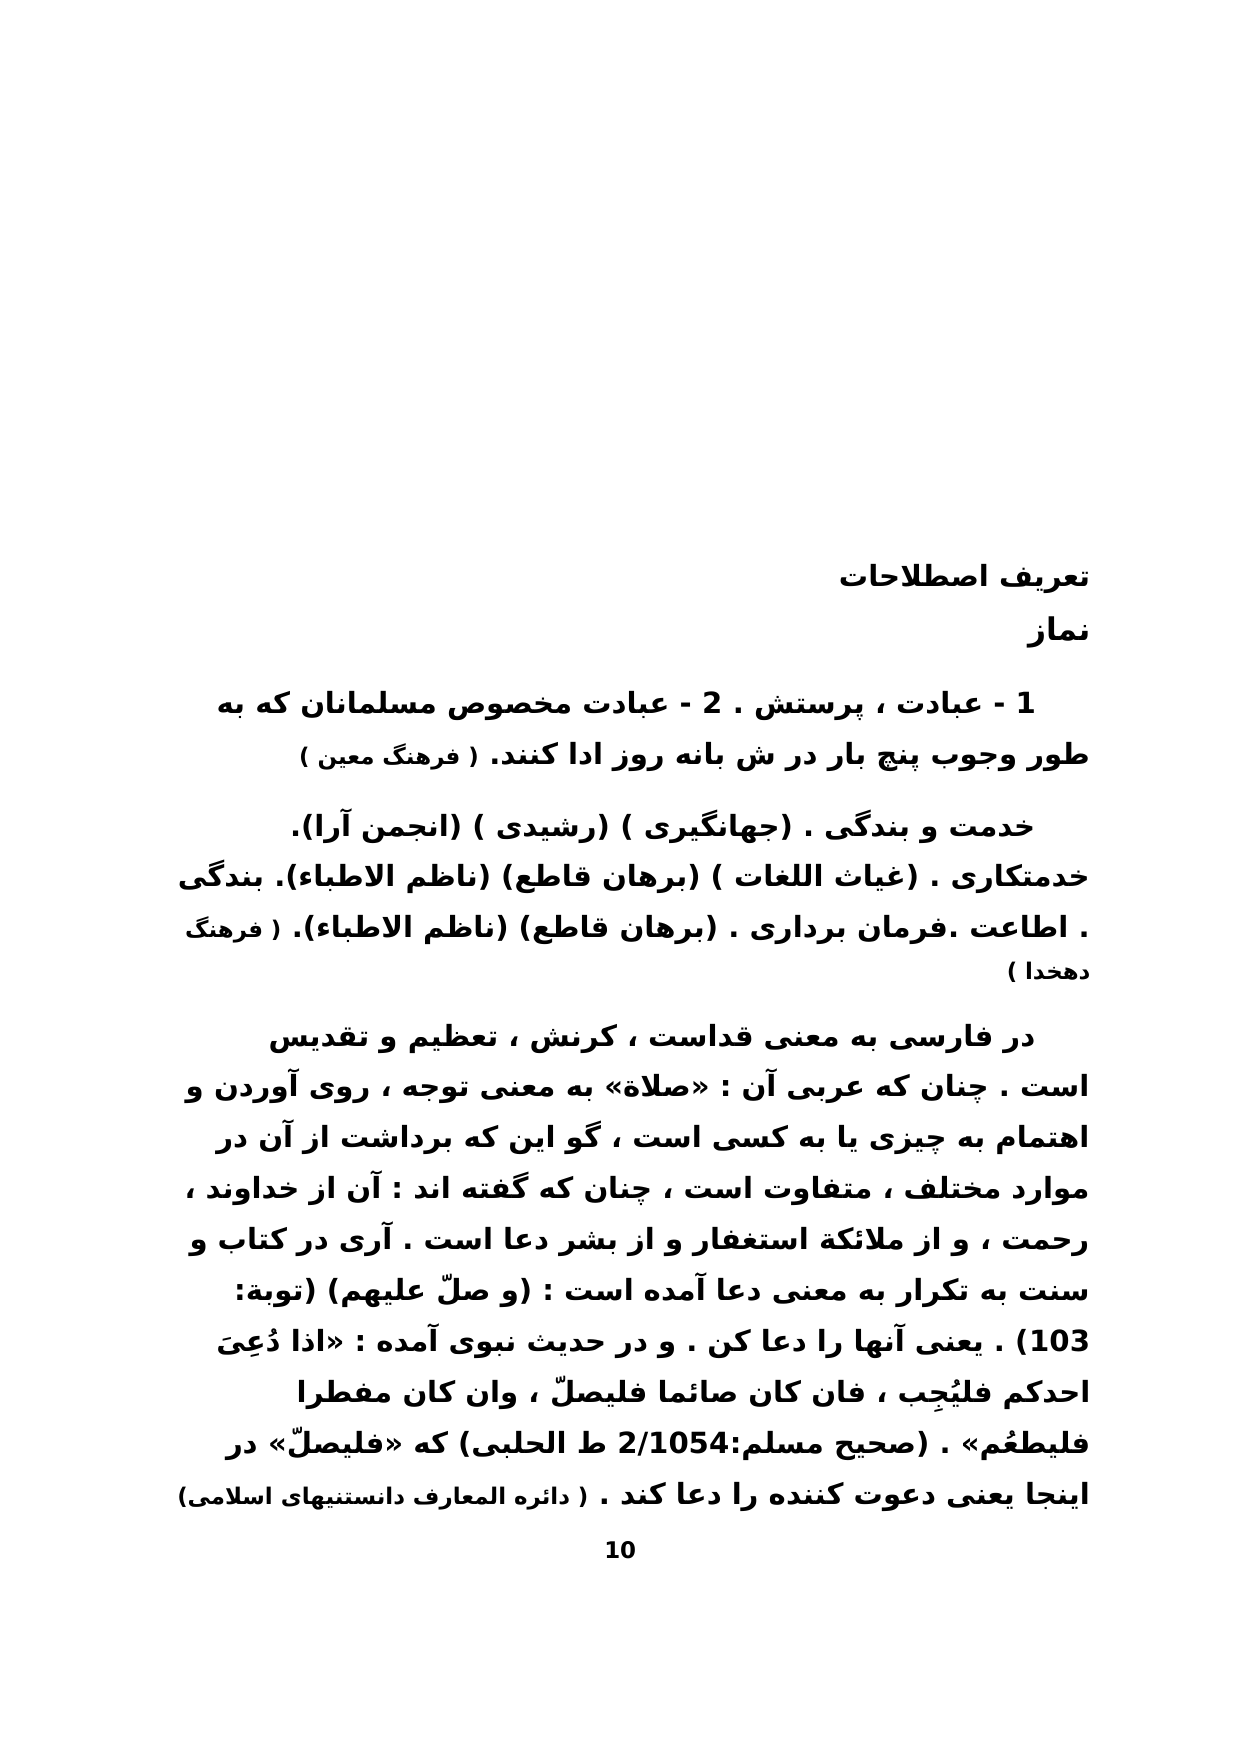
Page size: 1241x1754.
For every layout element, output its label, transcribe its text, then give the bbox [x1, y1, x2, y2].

text 1 - عبادت ، پرستش . 2 - عبادت مخصوص مسلمانان که به طور وجوب پنچ بار در ش بانه روز ادا کنند. ( فرهنگ معین ) [169, 686, 1090, 771]
text در فارسى به معنى قداست ، كرنش ، تعظيم و تقديس است . چنان كه عربى آن : «صلاة» به معنى توجه ، روى آوردن و اهتمام به چيزى يا به كسى است ، گو اين كه برداشت از آن در موارد مختلف ، متفاوت است ، چنان كه گفته اند : آن از خداوند ، رحمت ، و از ملائكة استغفار و از بشر دعا است . آرى در كتاب و سنت به تكرار به معنى دعا آمده است : (و صلّ عليهم) (توبة:103) . يعنى آنها را دعا كن . و در حديث نبوى آمده : «اذا دُعِىَ احدكم فليُجِب ، فان كان صائما فليصلّ ، وان كان مفطرا فليطعُم» . (صحيح مسلم:2/1054 ط الحلبى) كه «فليصلّ» در اينجا يعنى دعوت كننده را دعا كند . ( دائره المعارف دانستنیهای اسلامی) [169, 1019, 1090, 1511]
text خدمت و بندگی . (جهانگیری ) (رشیدی ) (انجمن آرا). خدمتکاری . (غیاث اللغات ) (برهان قاطع) (ناظم الاطباء). بندگی . اطاعت .فرمان برداری . (برهان قاطع) (ناظم الاطباء). ( فرهنگ دهخدا ) [169, 809, 1090, 985]
text نماز [169, 611, 1090, 647]
subtitle تعریف اصطلاحات [150, 559, 1090, 593]
